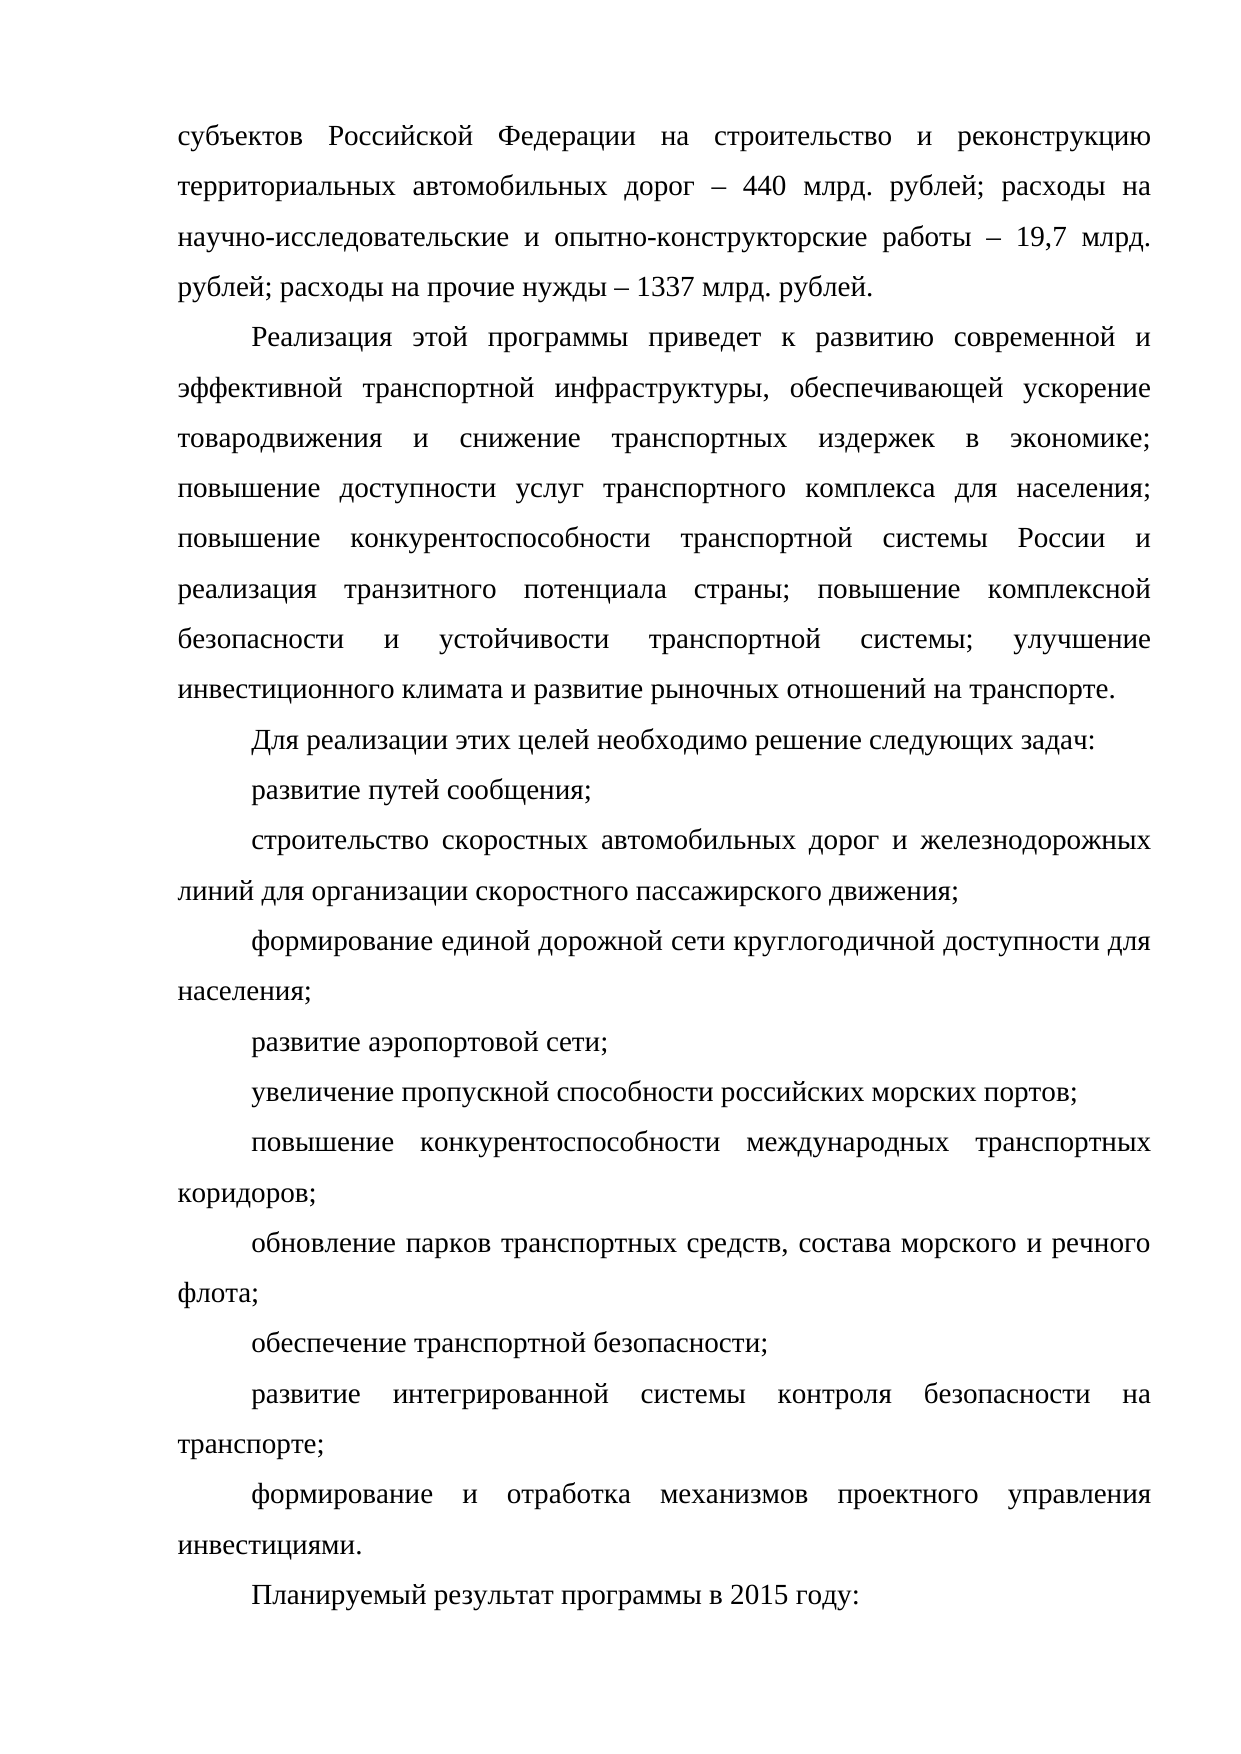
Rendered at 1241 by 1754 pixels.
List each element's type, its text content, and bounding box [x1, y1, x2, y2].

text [177, 118, 1152, 303]
text увеличение пропускной способности российских морских портов; [177, 1074, 1152, 1108]
text строительство скоростных автомобильных дорог и железнодорожных линий для организации скоростного пассажирского движения; [177, 822, 1152, 906]
text обеспечение транспортной безопасности; [177, 1326, 1152, 1359]
text повышение конкурентоспособности международных транспортных коридоров; [177, 1124, 1152, 1208]
text Для реализации этих целей необходимо решение следующих задач: [177, 722, 1152, 755]
text Планируемый результат программы в 2015 году: [177, 1577, 1152, 1611]
text развитие аэропортовой сети; [177, 1024, 1152, 1057]
text развитие путей сообщения; [177, 772, 1152, 806]
text обновление парков транспортных средств, состава морского и речного флота; [177, 1225, 1152, 1309]
text формирование единой дорожной сети круглогодичной доступности для населения; [177, 923, 1152, 1007]
text развитие интегрированной системы контроля безопасности на транспорте; [177, 1376, 1152, 1460]
text формирование и отработка механизмов проектного управления инвестициями. [177, 1477, 1152, 1560]
text Реализация этой программы приведет к развитию современной и эффективной транспортной инфраструктуры, обеспечивающей ускорение товародвижения и снижение транспортных издержек в экономике; повышение доступности услуг транспортного комплекса для населения; повышение конкурентоспособности транспортной системы России и реализация транзитного потенциала страны; повышение комплексной безопасности и устойчивости транспортной системы; улучшение инвестиционного климата и развитие рыночных отношений на транспорте. [177, 319, 1152, 705]
